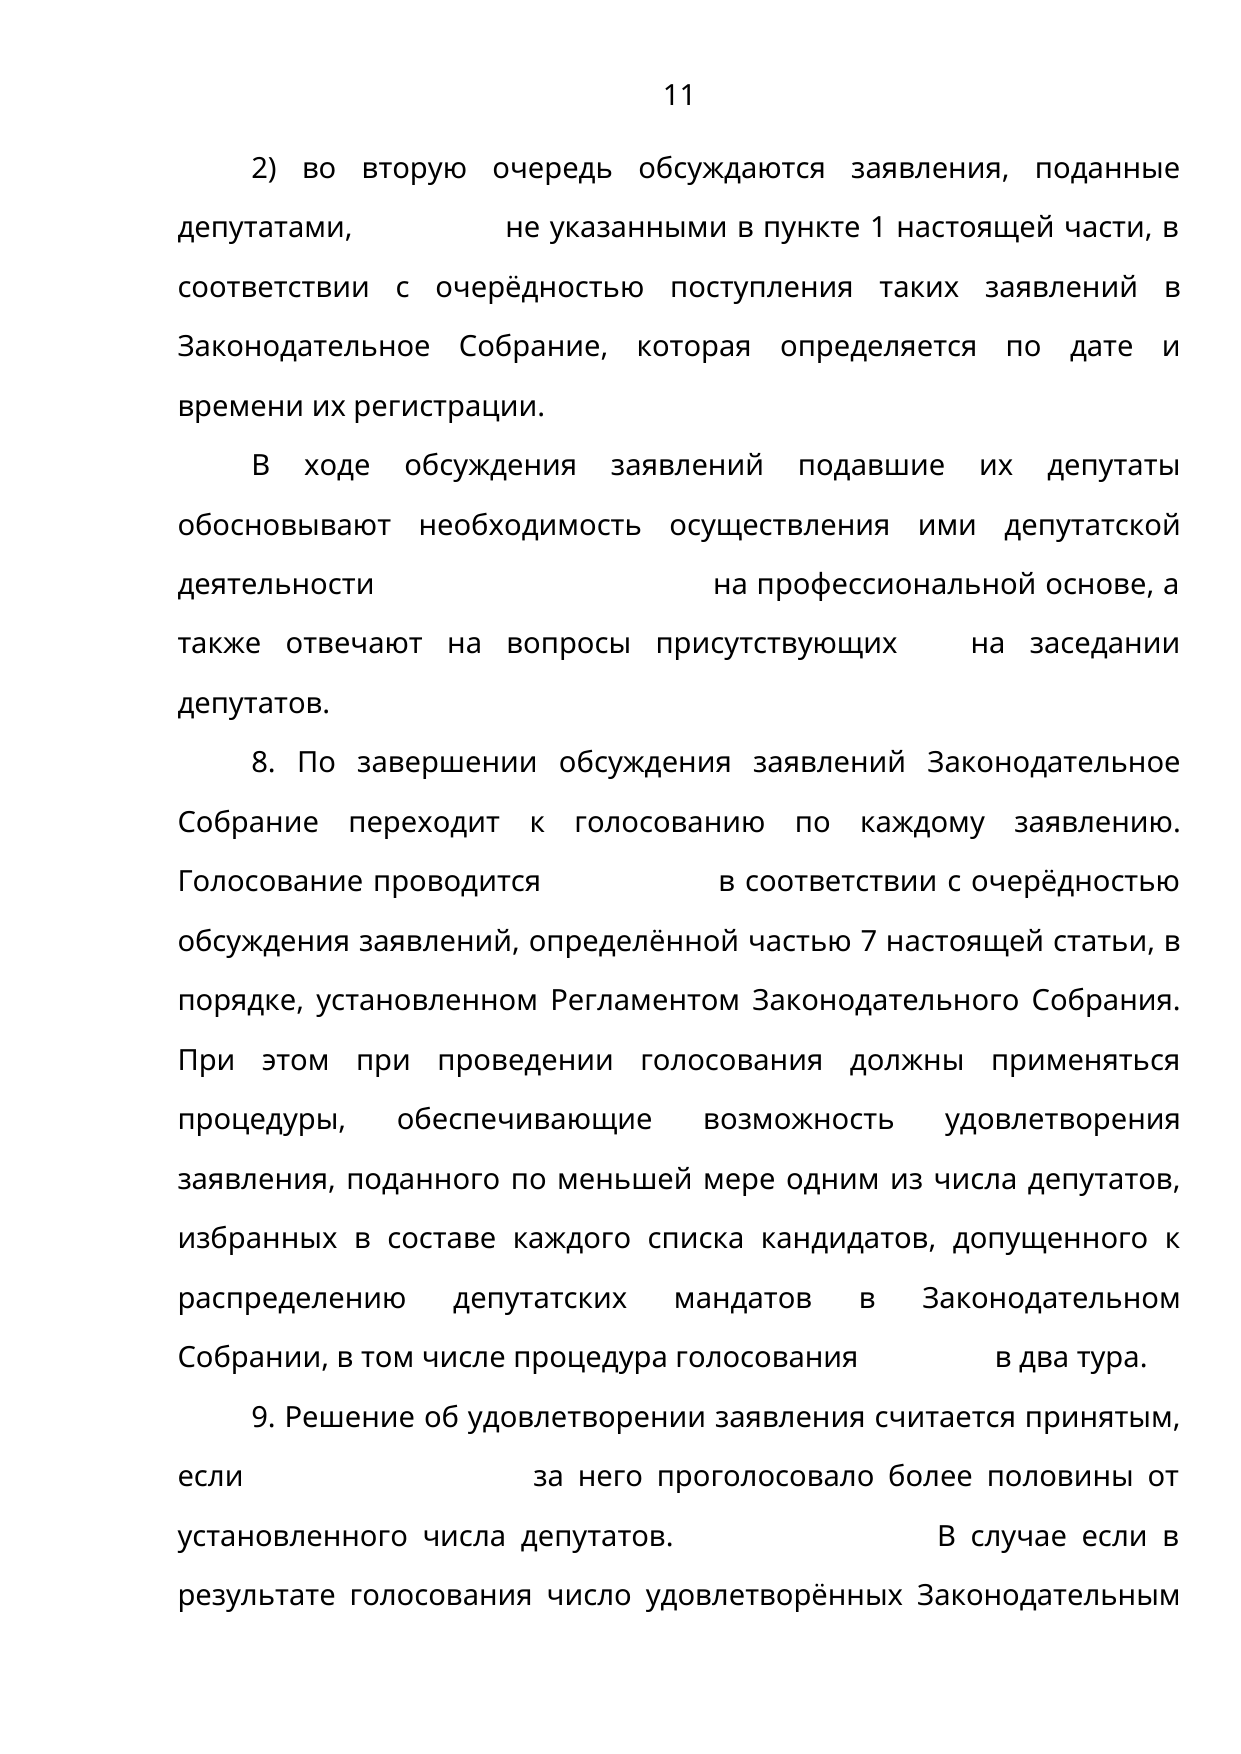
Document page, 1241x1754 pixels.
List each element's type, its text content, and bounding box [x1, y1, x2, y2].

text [177, 1396, 1181, 1614]
text 2) во вторую очередь обсуждаются заявления, поданные депутатами, не указанными в пункте 1 настоящей части, в соответствии с очерёдностью поступления таких заявлений в Законодательное Собрание, которая определяется по дате и времени их регистрации. [177, 147, 1181, 424]
text В ходе обсуждения заявлений подавшие их депутаты обосновывают необходимость осуществления ими депутатской деятельности на профессиональной основе, а также отвечают на вопросы присутствующих на заседании депутатов. [177, 444, 1181, 722]
text 8. По завершении обсуждения заявлений Законодательное Собрание переходит к голосованию по каждому заявлению. Голосование проводится в соответствии с очерёдностью обсуждения заявлений, определённой частью 7 настоящей статьи, в порядке, установленном Регламентом Законодательного Собрания. При этом при проведении голосования должны применяться процедуры, обеспечивающие возможность удовлетворения заявления, поданного по меньшей мере одним из числа депутатов, избранных в составе каждого списка кандидатов, допущенного к распределению депутатских мандатов в Законодательном Собрании, в том числе процедура голосования в два тура. [177, 742, 1181, 1376]
